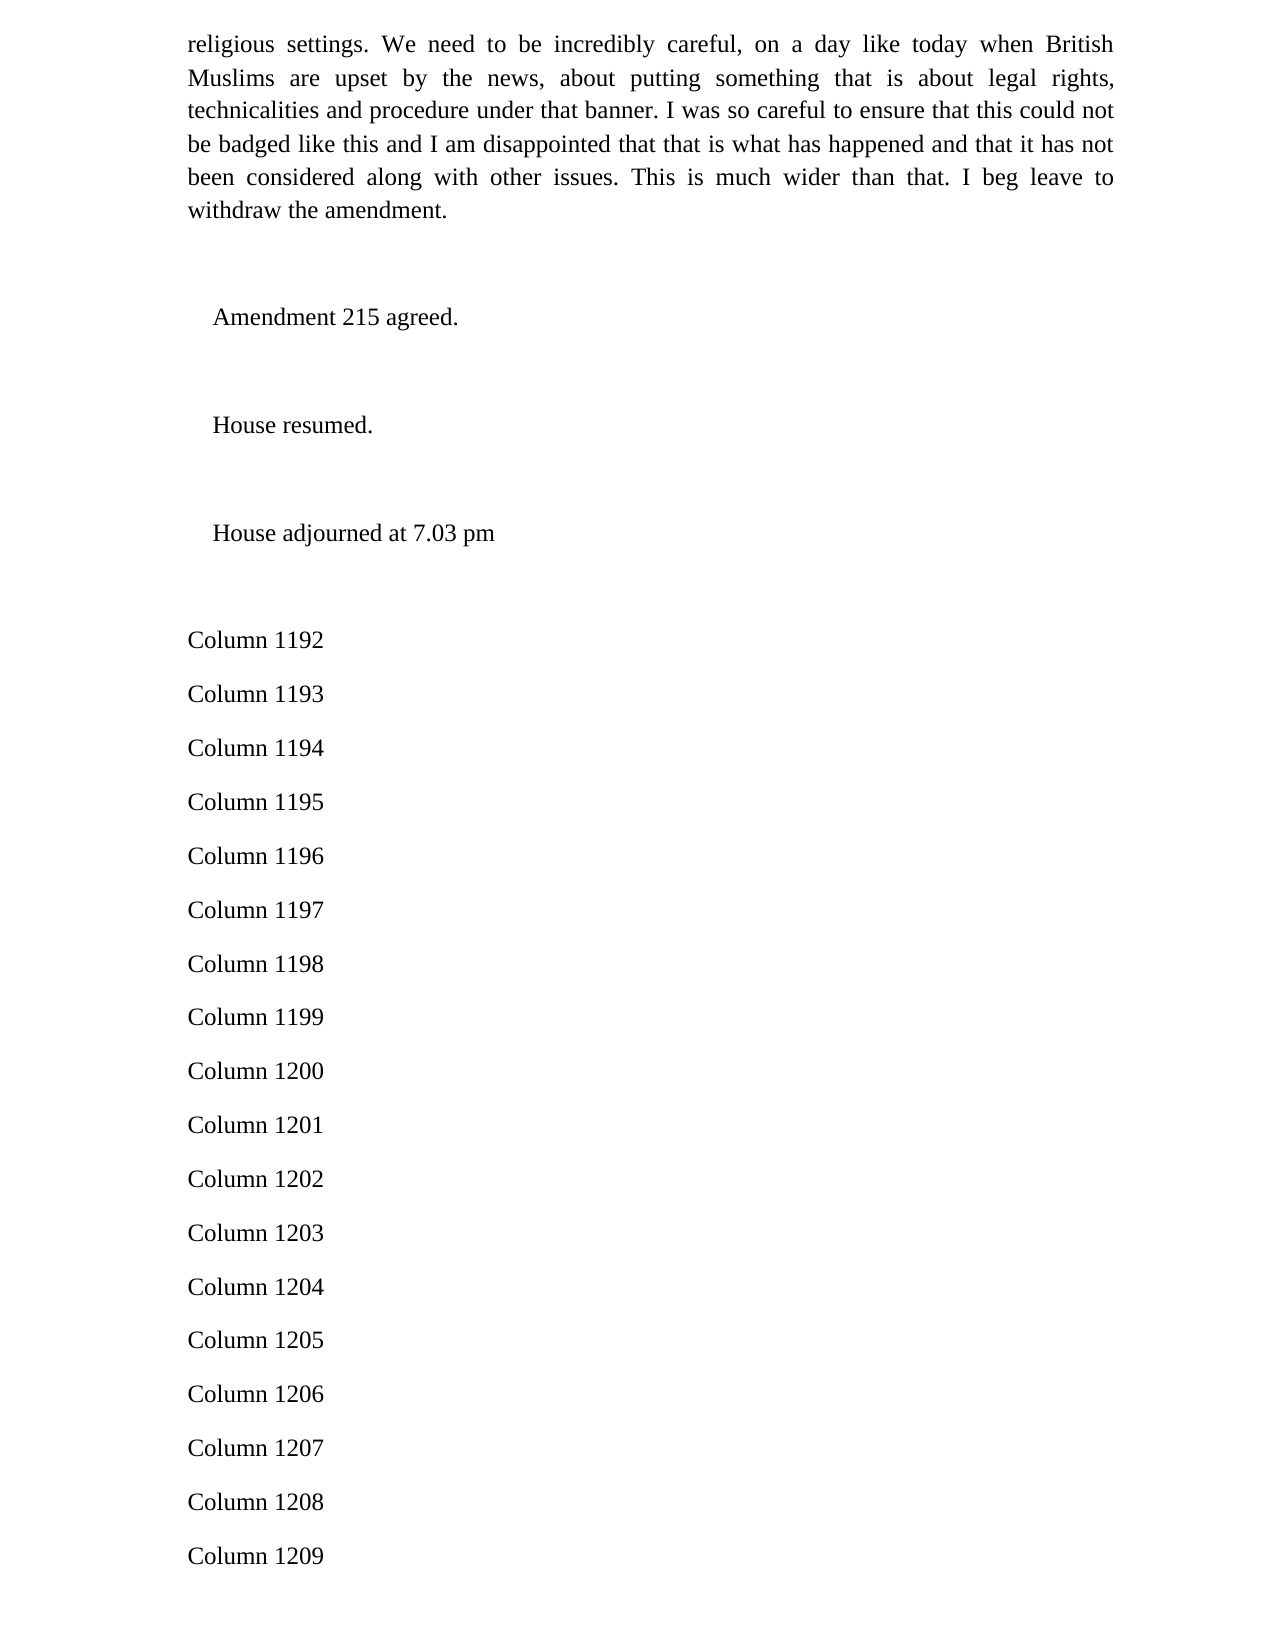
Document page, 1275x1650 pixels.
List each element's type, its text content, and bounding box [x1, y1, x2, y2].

text Column 1193 [187, 679, 1116, 708]
text Column 1205 [187, 1326, 1116, 1354]
text Column 1203 [187, 1218, 1116, 1247]
text Column 1199 [187, 1002, 1116, 1031]
text Column 1208 [187, 1487, 1116, 1516]
text Column 1202 [187, 1164, 1116, 1193]
text Column 1204 [187, 1272, 1116, 1301]
text Column 1198 [187, 949, 1116, 977]
text Column 1197 [187, 895, 1116, 923]
text House adjourned at 7.03 pm [187, 518, 1116, 547]
text Amendment 215 agreed. [187, 302, 1116, 331]
text Column 1207 [187, 1433, 1116, 1462]
text Column 1201 [187, 1110, 1116, 1139]
text Column 1209 [187, 1541, 1116, 1570]
text Column 1196 [187, 841, 1116, 870]
text Column 1192 [187, 626, 1116, 654]
text House resumed. [187, 410, 1116, 439]
text Column 1194 [187, 733, 1116, 762]
text Column 1206 [187, 1379, 1116, 1408]
text Column 1195 [187, 787, 1116, 816]
text Column 1200 [187, 1056, 1116, 1085]
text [187, 29, 1116, 223]
